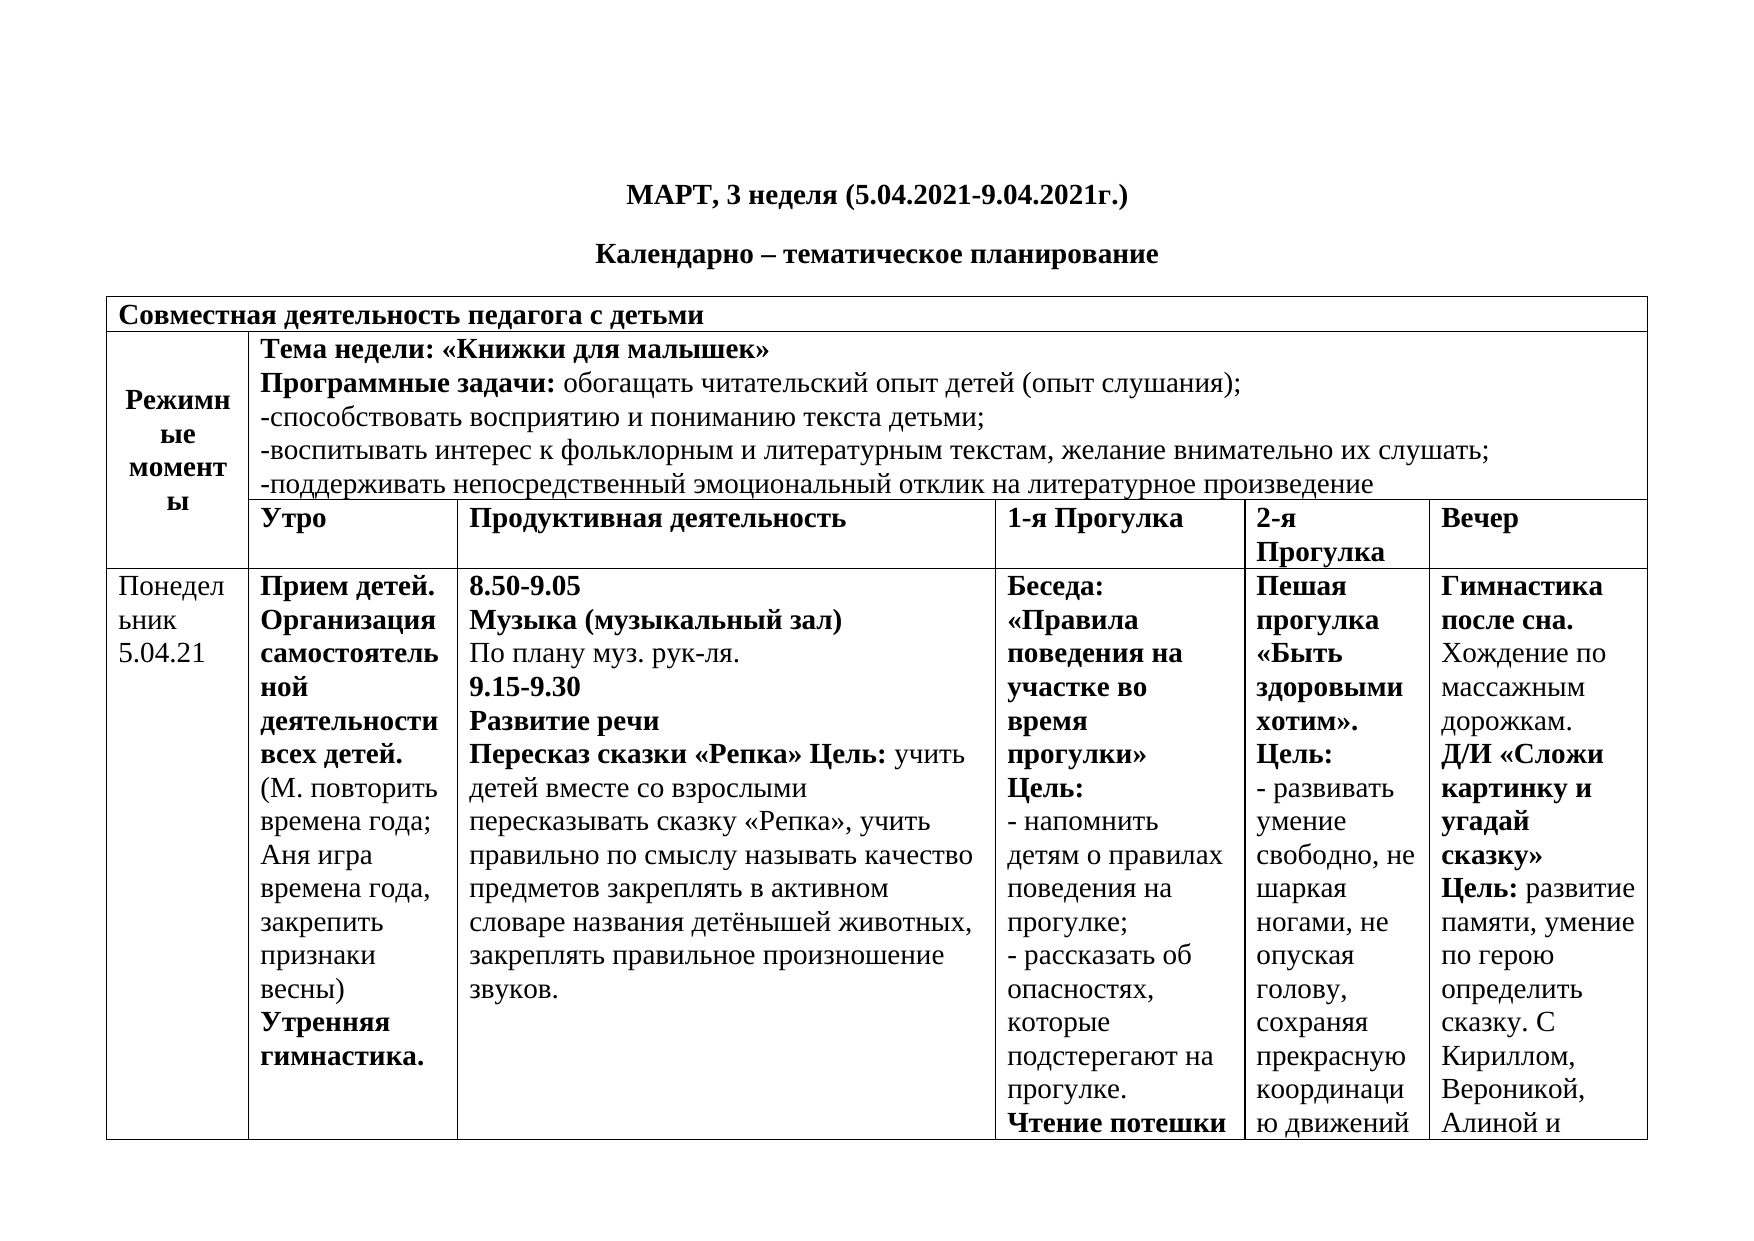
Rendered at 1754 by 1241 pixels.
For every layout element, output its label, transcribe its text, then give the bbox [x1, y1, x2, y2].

table_cell 2-я Прогулка [1246, 500, 1429, 567]
table_cell Вечер [1430, 500, 1647, 567]
table_cell Утро [249, 500, 457, 567]
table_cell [1430, 569, 1647, 1139]
table_cell Понедельник 5.04.21 [107, 569, 248, 1139]
table_cell 1-я Прогулка [996, 500, 1244, 567]
table_cell Тема недели: «Книжки для малышек» Программные задачи: обогащать читательский опыт детей (опыт слушания); -способствовать восприятию и пониманию текста детьми; -воспитывать интерес к фольклорным и литературным текстам, желание внимательно их слушать; -поддерживать непосредственный эмоциональный отклик на литературное произведение [249, 332, 1647, 499]
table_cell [1246, 569, 1429, 1139]
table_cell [458, 569, 995, 1139]
text МАРТ, 3 неделя (5.04.2021-9.04.2021г.) [118, 177, 1636, 211]
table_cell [249, 569, 457, 1139]
text Календарно – тематическое планирование [118, 237, 1636, 270]
table_header Совместная деятельность педагога с детьми [107, 297, 1647, 331]
table_cell Режимные моменты [107, 332, 248, 567]
table_cell Продуктивная деятельность [458, 500, 995, 567]
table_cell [996, 569, 1244, 1139]
